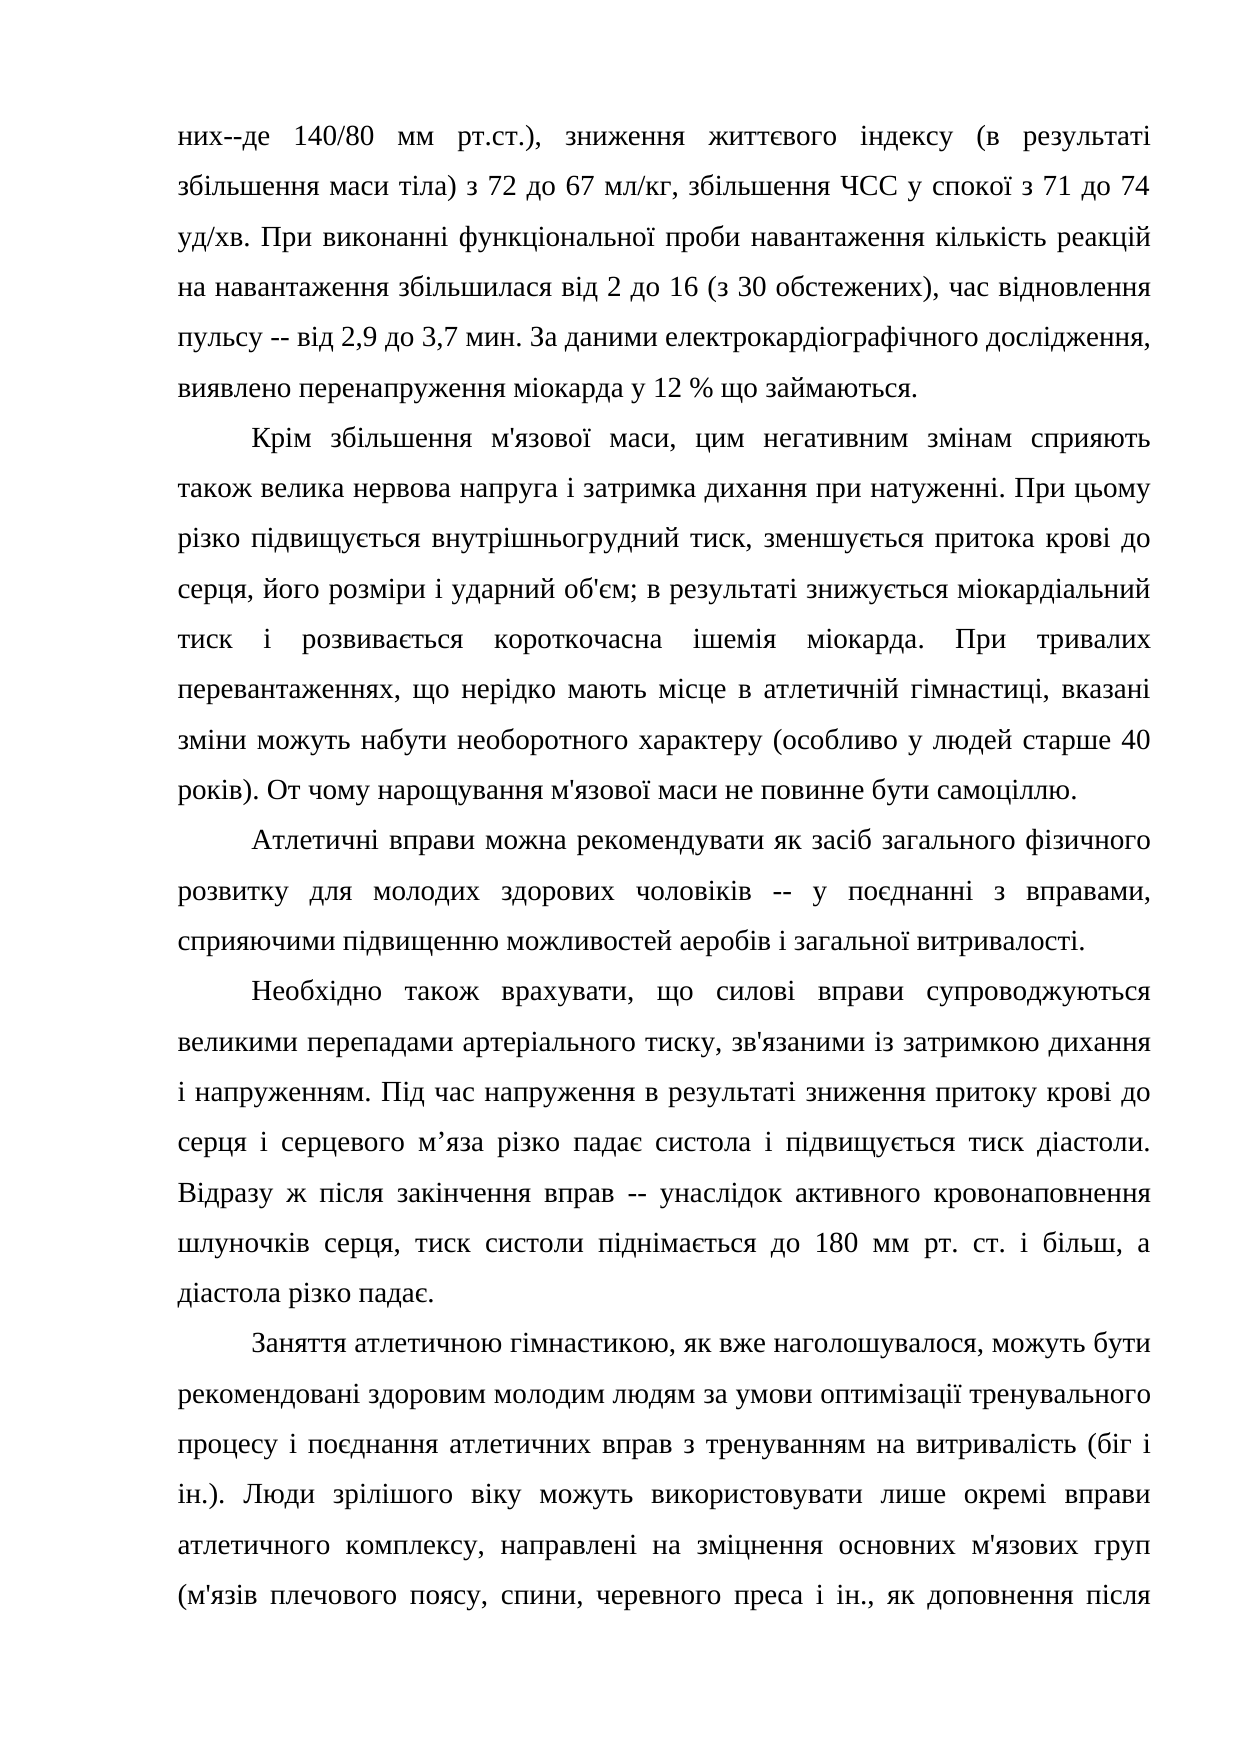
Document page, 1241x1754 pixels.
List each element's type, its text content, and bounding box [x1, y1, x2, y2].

text Атлетичні вправи можна рекомендувати як засіб загального фізичного розвитку для молодих здорових чоловіків -- у поєднанні з вправами, сприяючими підвищенню можливостей аеробів і загальної витривалості. [177, 822, 1152, 957]
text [177, 1326, 1152, 1611]
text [177, 118, 1152, 403]
text Крім збільшення м'язової маси, цим негативним змінам сприяють також велика нервова напруга і затримка дихання при натуженні. При цьому різко підвищується внутрішньогрудний тиск, зменшується притока крові до серця, його розміри і ударний об'єм; в результаті знижується міокардіальний тиск і розвивається короткочасна ішемія міокарда. При тривалих перевантаженнях, що нерідко мають місце в атлетичній гімнастиці, вказані зміни можуть набути необоротного характеру (особливо у людей старше 40 років). От чому нарощування м'язової маси не повинне бути самоціллю. [177, 420, 1152, 806]
text Необхідно також врахувати, що силові вправи супроводжуються великими перепадами артеріального тиску, зв'язаними із затримкою дихання і напруженням. Під час напруження в результаті зниження притоку крові до серця і серцевого м’яза різко падає систола і підвищується тиск діастоли. Відразу ж після закінчення вправ -- унаслідок активного кровонаповнення шлуночків серця, тиск систоли піднімається до 180 мм рт. ст. і більш, а діастола різко падає. [177, 973, 1152, 1309]
